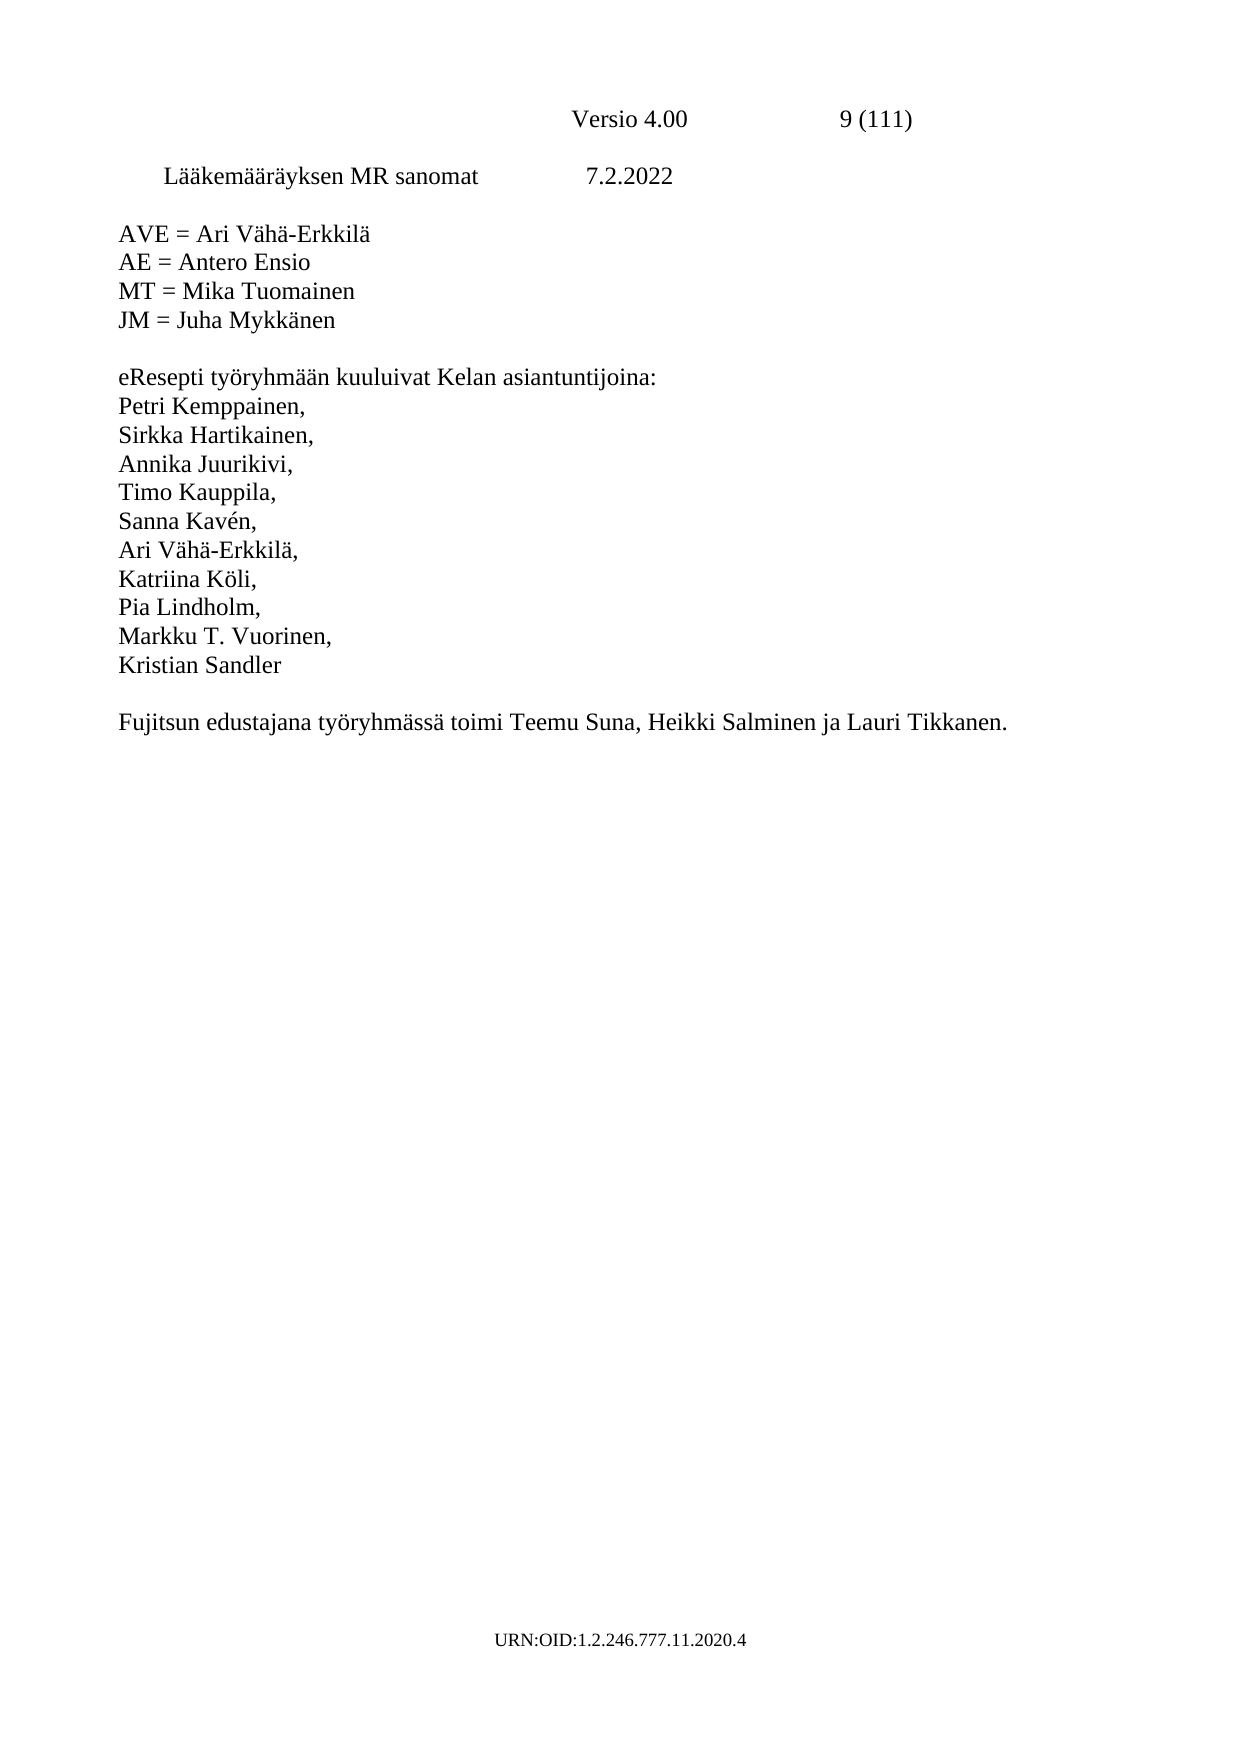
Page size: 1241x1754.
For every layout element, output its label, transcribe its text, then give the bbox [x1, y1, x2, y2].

text Markku T. Vuorinen, [118, 621, 1122, 650]
text Ari Vähä-Erkkilä, [118, 535, 1122, 564]
text eResepti työryhmään kuuluivat Kelan asiantuntijoina: [118, 362, 1122, 391]
text Petri Kemppainen, [118, 391, 1122, 420]
text Fujitsun edustajana työryhmässä toimi Teemu Suna, Heikki Salminen ja Lauri Tikkanen. [118, 707, 1122, 736]
text Kristian Sandler [118, 650, 1122, 679]
text Sanna Kavén, [118, 506, 1122, 535]
text Pia Lindholm, [118, 592, 1122, 621]
text Timo Kauppila, [118, 477, 1122, 506]
text AE = Antero Ensio [118, 247, 1122, 276]
text Katriina Köli, [118, 564, 1122, 592]
text MT = Mika Tuomainen [118, 276, 1122, 305]
text AVE = Ari Vähä-Erkkilä [118, 219, 1122, 247]
text Annika Juurikivi, [118, 449, 1122, 477]
text JM = Juha Mykkänen [118, 305, 1122, 334]
text Sirkka Hartikainen, [118, 420, 1122, 449]
